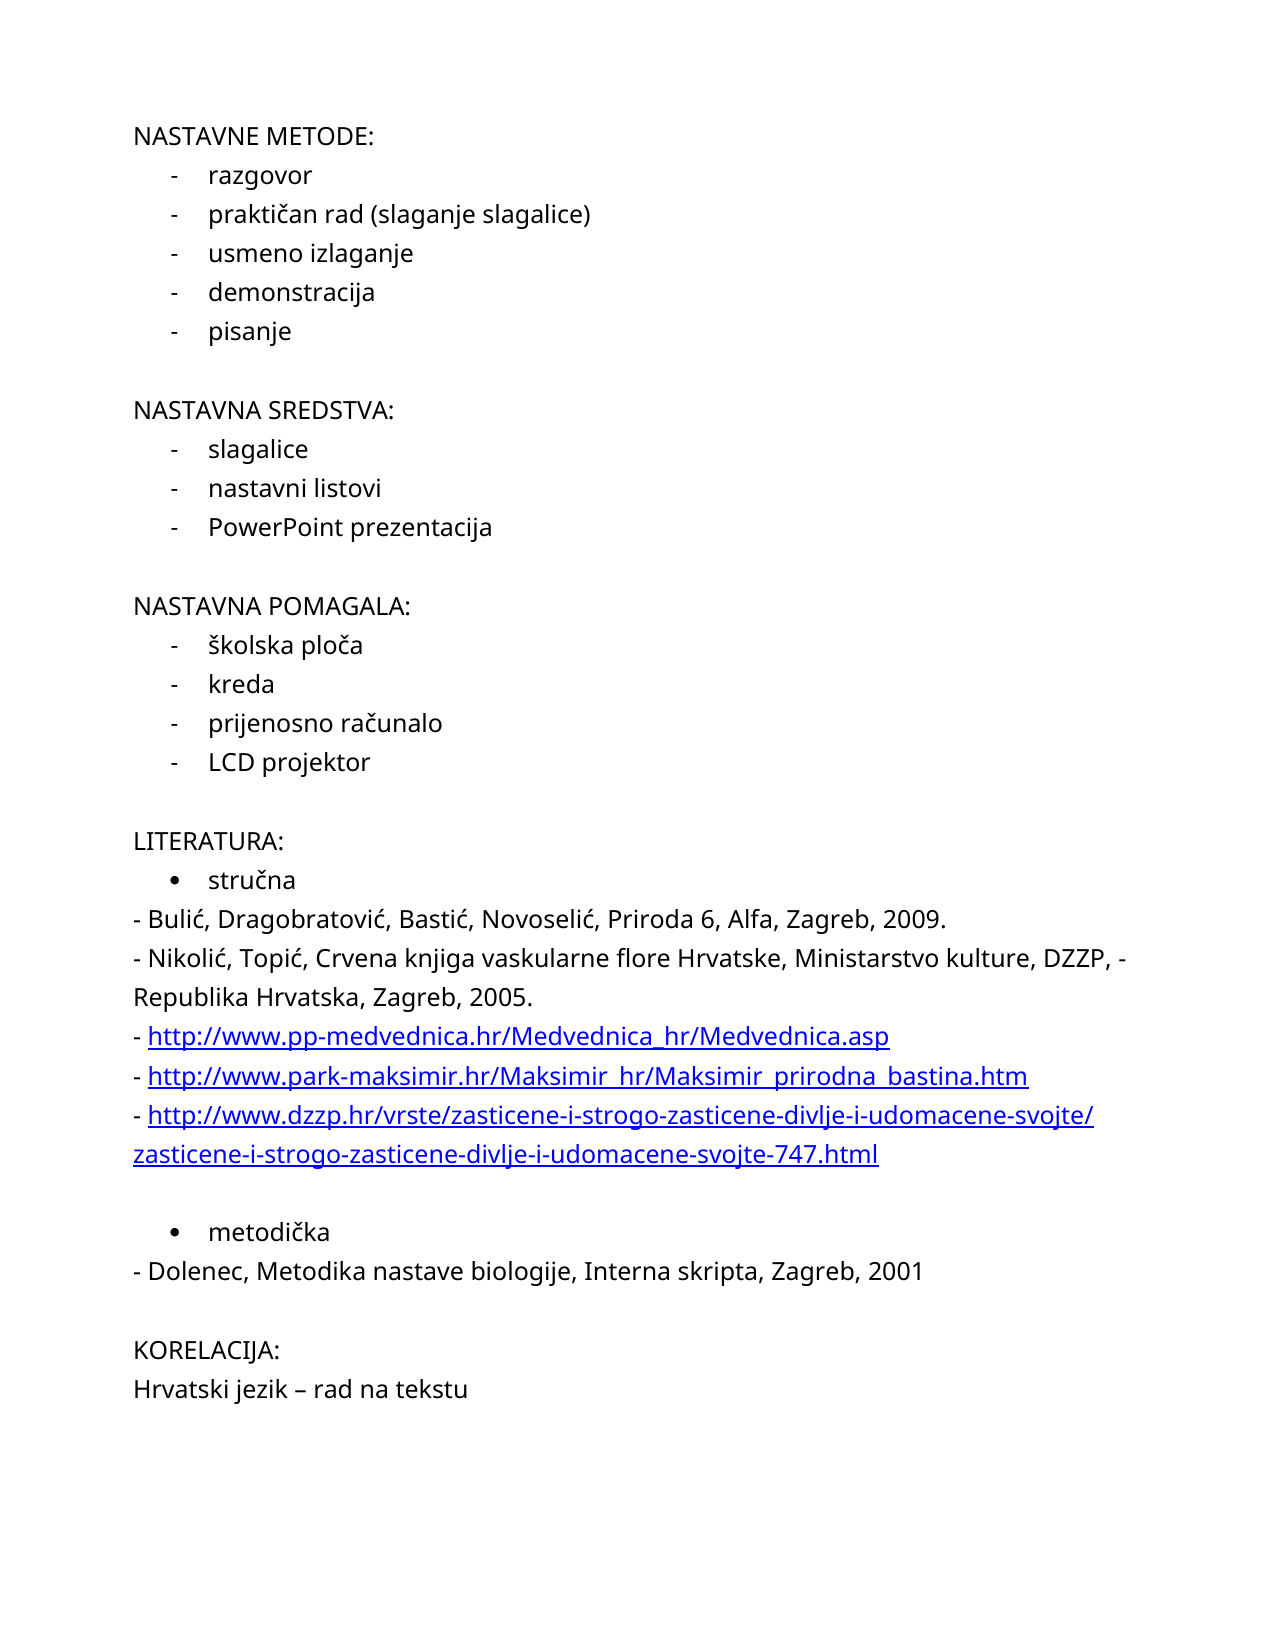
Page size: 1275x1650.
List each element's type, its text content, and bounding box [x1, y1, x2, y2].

list LCD projektor [170, 745, 1137, 779]
text Hrvatski jezik – rad na tekstu [133, 1372, 1137, 1406]
list razgovor [170, 157, 1137, 191]
list praktičan rad (slaganje slagalice) [170, 197, 1137, 231]
list nastavni listovi [170, 471, 1137, 505]
text KORELACIJA: [133, 1332, 1137, 1366]
list metodička [170, 1215, 1137, 1249]
list usmeno izlaganje [170, 236, 1137, 270]
list demonstracija [170, 275, 1137, 309]
text - http://www.dzzp.hr/vrste/zasticene-i-strogo-zasticene-divlje-i-udomacene-svojte/zasticene-i-strogo-zasticene-divlje-i-udomacene-svojte-747.html [133, 1097, 1137, 1171]
text - Bulić, Dragobratović, Bastić, Novoselić, Priroda 6, Alfa, Zagreb, 2009. [133, 902, 1137, 936]
list slagalice [170, 432, 1137, 466]
text NASTAVNA SREDSTVA: [133, 392, 1137, 426]
text - Dolenec, Metodika nastave biologije, Interna skripta, Zagreb, 2001 [133, 1254, 1137, 1288]
text NASTAVNE METODE: [133, 118, 1137, 152]
list PowerPoint prezentacija [170, 510, 1137, 544]
text - http://www.pp-medvednica.hr/Medvednica_hr/Medvednica.asp [133, 1019, 1137, 1053]
list stručna [170, 862, 1137, 896]
text - Nikolić, Topić, Crvena knjiga vaskularne flore Hrvatske, Ministarstvo kulture, DZZP, - Republika Hrvatska, Zagreb, 2005. [133, 941, 1137, 1014]
text LITERATURA: [133, 823, 1137, 857]
list pisanje [170, 314, 1137, 348]
list kreda [170, 667, 1137, 701]
list školska ploča [170, 627, 1137, 661]
text NASTAVNA POMAGALA: [133, 588, 1137, 622]
text - http://www.park-maksimir.hr/Maksimir_hr/Maksimir_prirodna_bastina.htm [133, 1058, 1137, 1092]
list prijenosno računalo [170, 706, 1137, 740]
